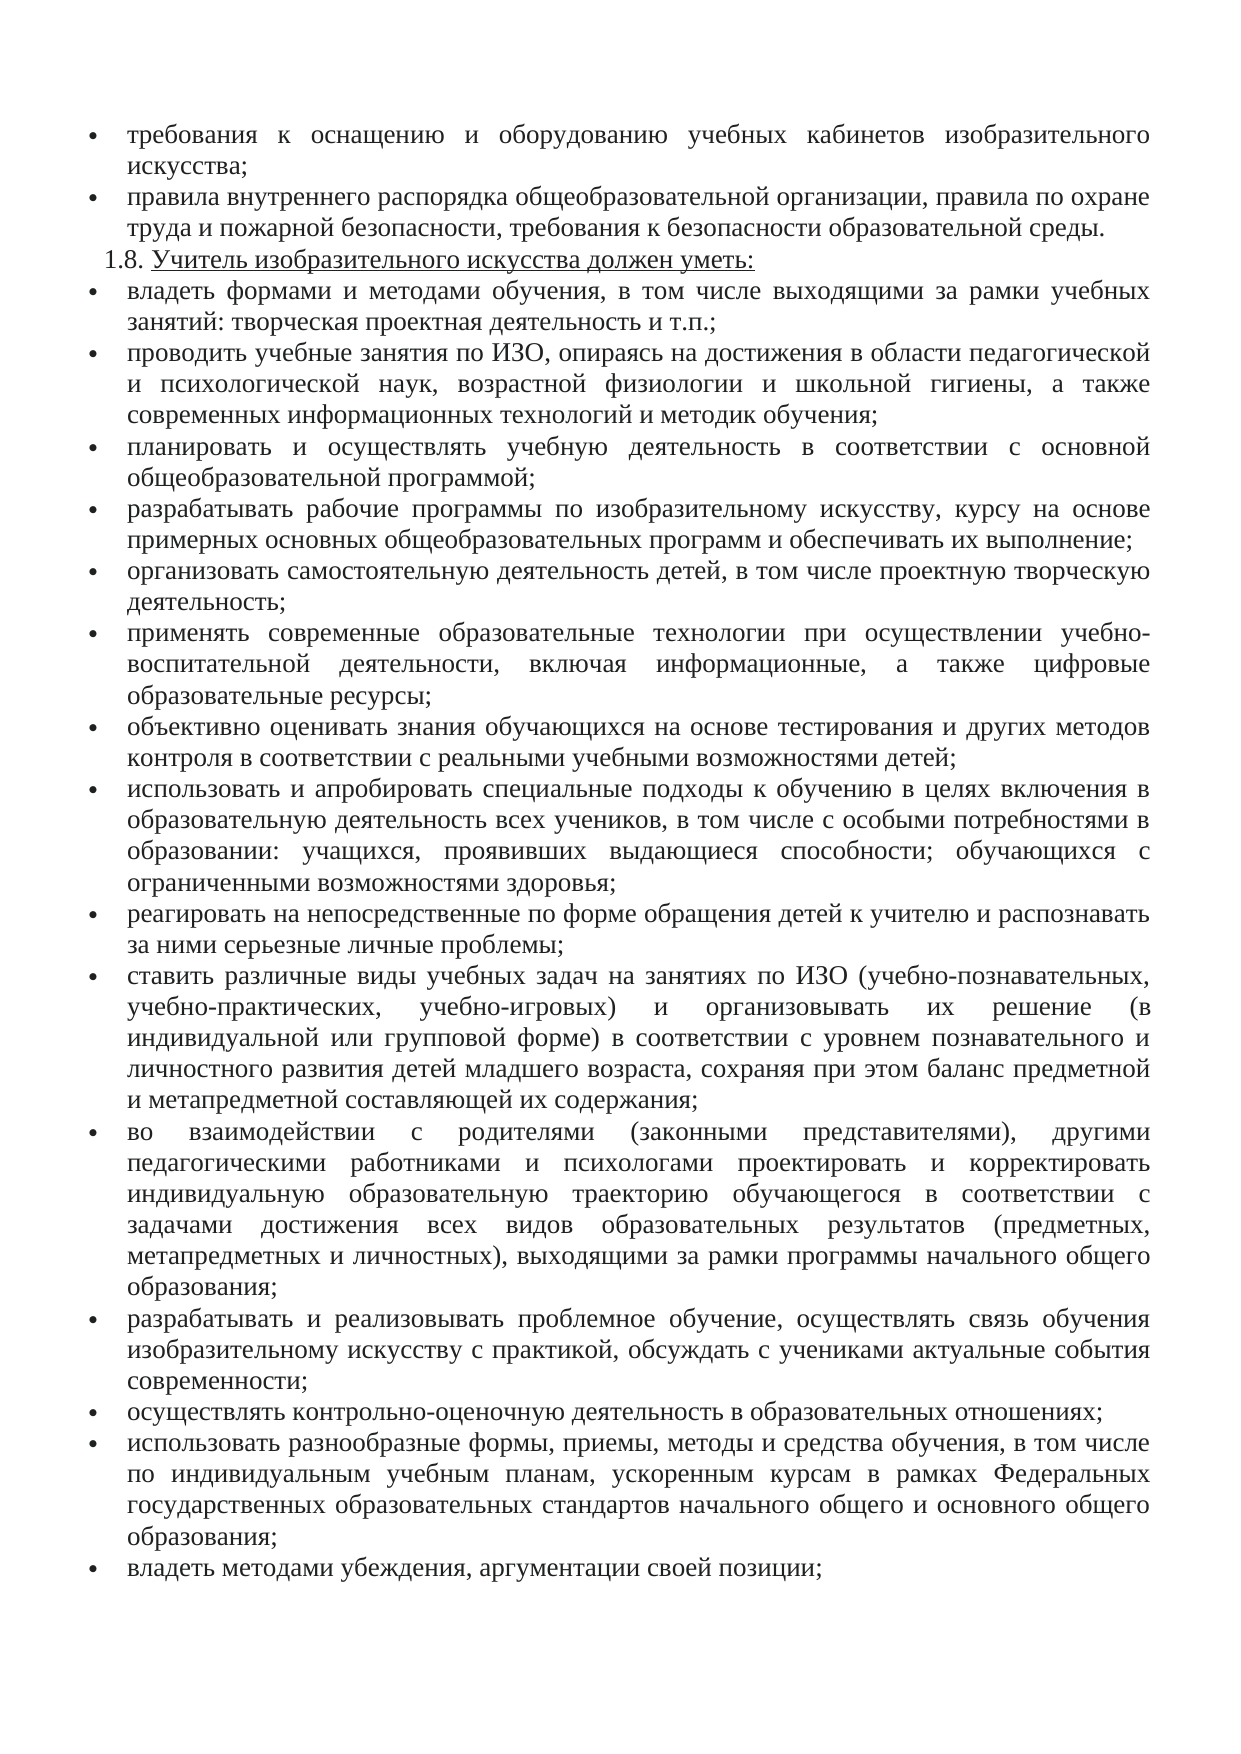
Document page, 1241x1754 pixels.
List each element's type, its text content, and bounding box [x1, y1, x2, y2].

list во взаимодействии с родителями (законными представителями), другими педагогическими работниками и психологами проектировать и корректировать индивидуальную образовательную траекторию обучающегося в соответствии с задачами достижения всех видов образовательных результатов (предметных, метапредметных и личностных), выходящими за рамки программы начального общего образования; [89, 1115, 1152, 1302]
list планировать и осуществлять учебную деятельность в соответствии с основной общеобразовательной программой; [89, 429, 1152, 492]
text 1.8. Учитель изобразительного искусства должен уметь: [103, 243, 1152, 274]
list использовать и апробировать специальные подходы к обучению в целях включения в образовательную деятельность всех учеников, в том числе с особыми потребностями в образовании: учащихся, проявивших выдающиеся способности; обучающихся с ограниченными возможностями здоровья; [89, 772, 1152, 897]
list применять современные образовательные технологии при осуществлении учебно-воспитательной деятельности, включая информационные, а также цифровые образовательные ресурсы; [89, 616, 1152, 710]
list требования к оснащению и оборудованию учебных кабинетов изобразительного искусства; [89, 118, 1152, 180]
list владеть формами и методами обучения, в том числе выходящими за рамки учебных занятий: творческая проектная деятельность и т.п.; [89, 274, 1152, 336]
list разрабатывать и реализовывать проблемное обучение, осуществлять связь обучения изобразительному искусству с практикой, обсуждать с учениками актуальные события современности; [89, 1302, 1152, 1395]
list реагировать на непосредственные по форме обращения детей к учителю и распознавать за ними серьезные личные проблемы; [89, 897, 1152, 959]
list владеть методами убеждения, аргументации своей позиции; [89, 1551, 1152, 1582]
list правила внутреннего распорядка общеобразовательной организации, правила по охране труда и пожарной безопасности, требования к безопасности образовательной среды. [89, 180, 1152, 243]
list использовать разнообразные формы, приемы, методы и средства обучения, в том числе по индивидуальным учебным планам, ускоренным курсам в рамках Федеральных государственных образовательных стандартов начального общего и основного общего образования; [89, 1426, 1152, 1551]
list ставить различные виды учебных задач на занятиях по ИЗО (учебно-познавательных, учебно-практических, учебно-игровых) и организовывать их решение (в индивидуальной или групповой форме) в соответствии с уровнем познавательного и личностного развития детей младшего возраста, сохраняя при этом баланс предметной и метапредметной составляющей их содержания; [89, 959, 1152, 1115]
list проводить учебные занятия по ИЗО, опираясь на достижения в области педагогической и психологической наук, возрастной физиологии и школьной гигиены, а также современных информационных технологий и методик обучения; [89, 336, 1152, 429]
list разрабатывать рабочие программы по изобразительному искусству, курсу на основе примерных основных общеобразовательных программ и обеспечивать их выполнение; [89, 492, 1152, 554]
list организовать самостоятельную деятельность детей, в том числе проектную творческую деятельность; [89, 554, 1152, 616]
list объективно оценивать знания обучающихся на основе тестирования и других методов контроля в соответствии с реальными учебными возможностями детей; [89, 710, 1152, 772]
list осуществлять контрольно-оценочную деятельность в образовательных отношениях; [89, 1395, 1152, 1426]
